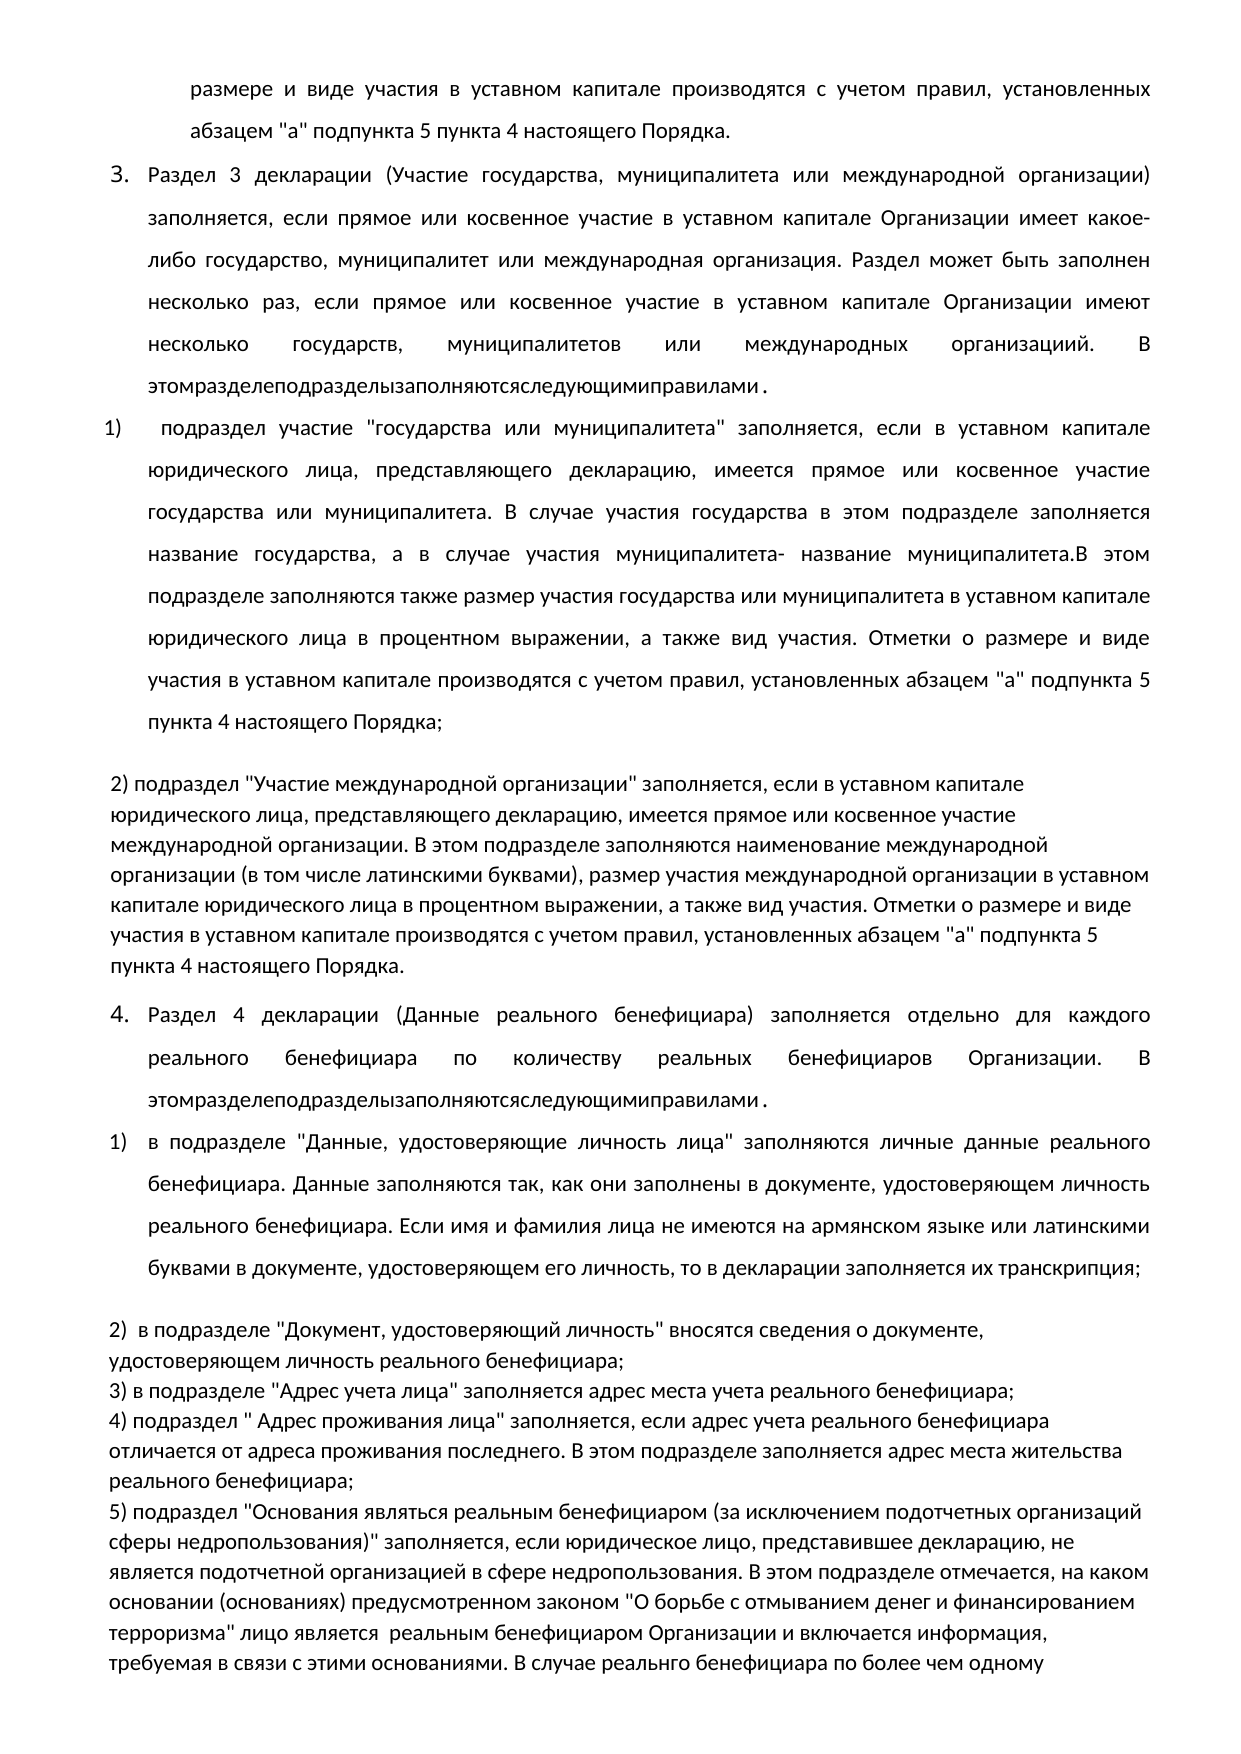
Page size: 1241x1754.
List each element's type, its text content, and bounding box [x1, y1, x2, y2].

list Раздел 3 декларации (Участие государства, муниципалитета или международной организации) заполняется, если прямое или косвенное участие в уставном капитале Организации имеет какое-либо государство, муниципалитет или международная организация. Раздел может быть заполнен несколько раз, если прямое или косвенное участие в уставном капитале Организации имеют несколько государств, муниципалитетов или международных организациий. В этомразделеподразделызаполняютсяследующимиправилами․ [110, 158, 1152, 399]
list подраздел участие "государства или муниципалитета" заполняется, если в уставном капитале юридического лица, представляющего декларацию, имеется прямое или косвенное участие государства или муниципалитета. В случае участия государства в этом подразделе заполняется название государства, а в случае участия муниципалитета- название муниципалитета.В этом подразделе заполняются также размер участия государства или муниципалитета в уставном капитале юридического лица в процентном выражении, а также вид участия. Отметки о размере и виде участия в уставном капитале производятся с учетом правил, установленных абзацем "а" подпункта 5 пункта 4 настоящего Порядка; [103, 413, 1152, 735]
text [109, 1497, 1152, 1676]
text 2) в подразделе "Документ, удостоверяющий личность" вносятся сведения о документе, удостоверяющем личность реального бенефициара; [109, 1316, 1152, 1374]
text 2) подраздел "Участие международной организации" заполняется, если в уставном капитале юридического лица, представляющего декларацию, имеется прямое или косвенное участие международной организации. В этом подразделе заполняются наименование международной организации (в том числе латинскими буквами), размер участия международной организации в уставном капитале юридического лица в процентном выражении, а также вид участия. Отметки о размере и виде участия в уставном капитале производятся с учетом правил, установленных абзацем "а" подпункта 5 пункта 4 настоящего Порядка. [110, 769, 1152, 979]
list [148, 74, 1152, 144]
text 3) в подразделе "Адрес учета лица" заполняется адрес места учета реального бенефициара; [109, 1376, 1152, 1404]
list в подразделе "Данные, удостоверяющие личность лица" заполняются личные данные реального бенефициара. Данные заполняются так, как они заполнены в документе, удостоверяющем личность реального бенефициара. Если имя и фамилия лица не имеются на армянском языке или латинскими буквами в документе, удостоверяющем его личность, то в декларации заполняется их транскрипция; [109, 1127, 1152, 1281]
text 4) подраздел " Адрес проживания лица" заполняется, если адрес учета реального бенефициара отличается от адреса проживания последнего. В этом подразделе заполняется адрес места жительства реального бенефициара; [109, 1406, 1152, 1495]
list Раздел 4 декларации (Данные реального бенефициара) заполняется отдельно для каждого реального бенефициара по количеству реальных бенефициаров Организации. В этомразделеподразделызаполняютсяследующимиправилами․ [110, 998, 1152, 1113]
